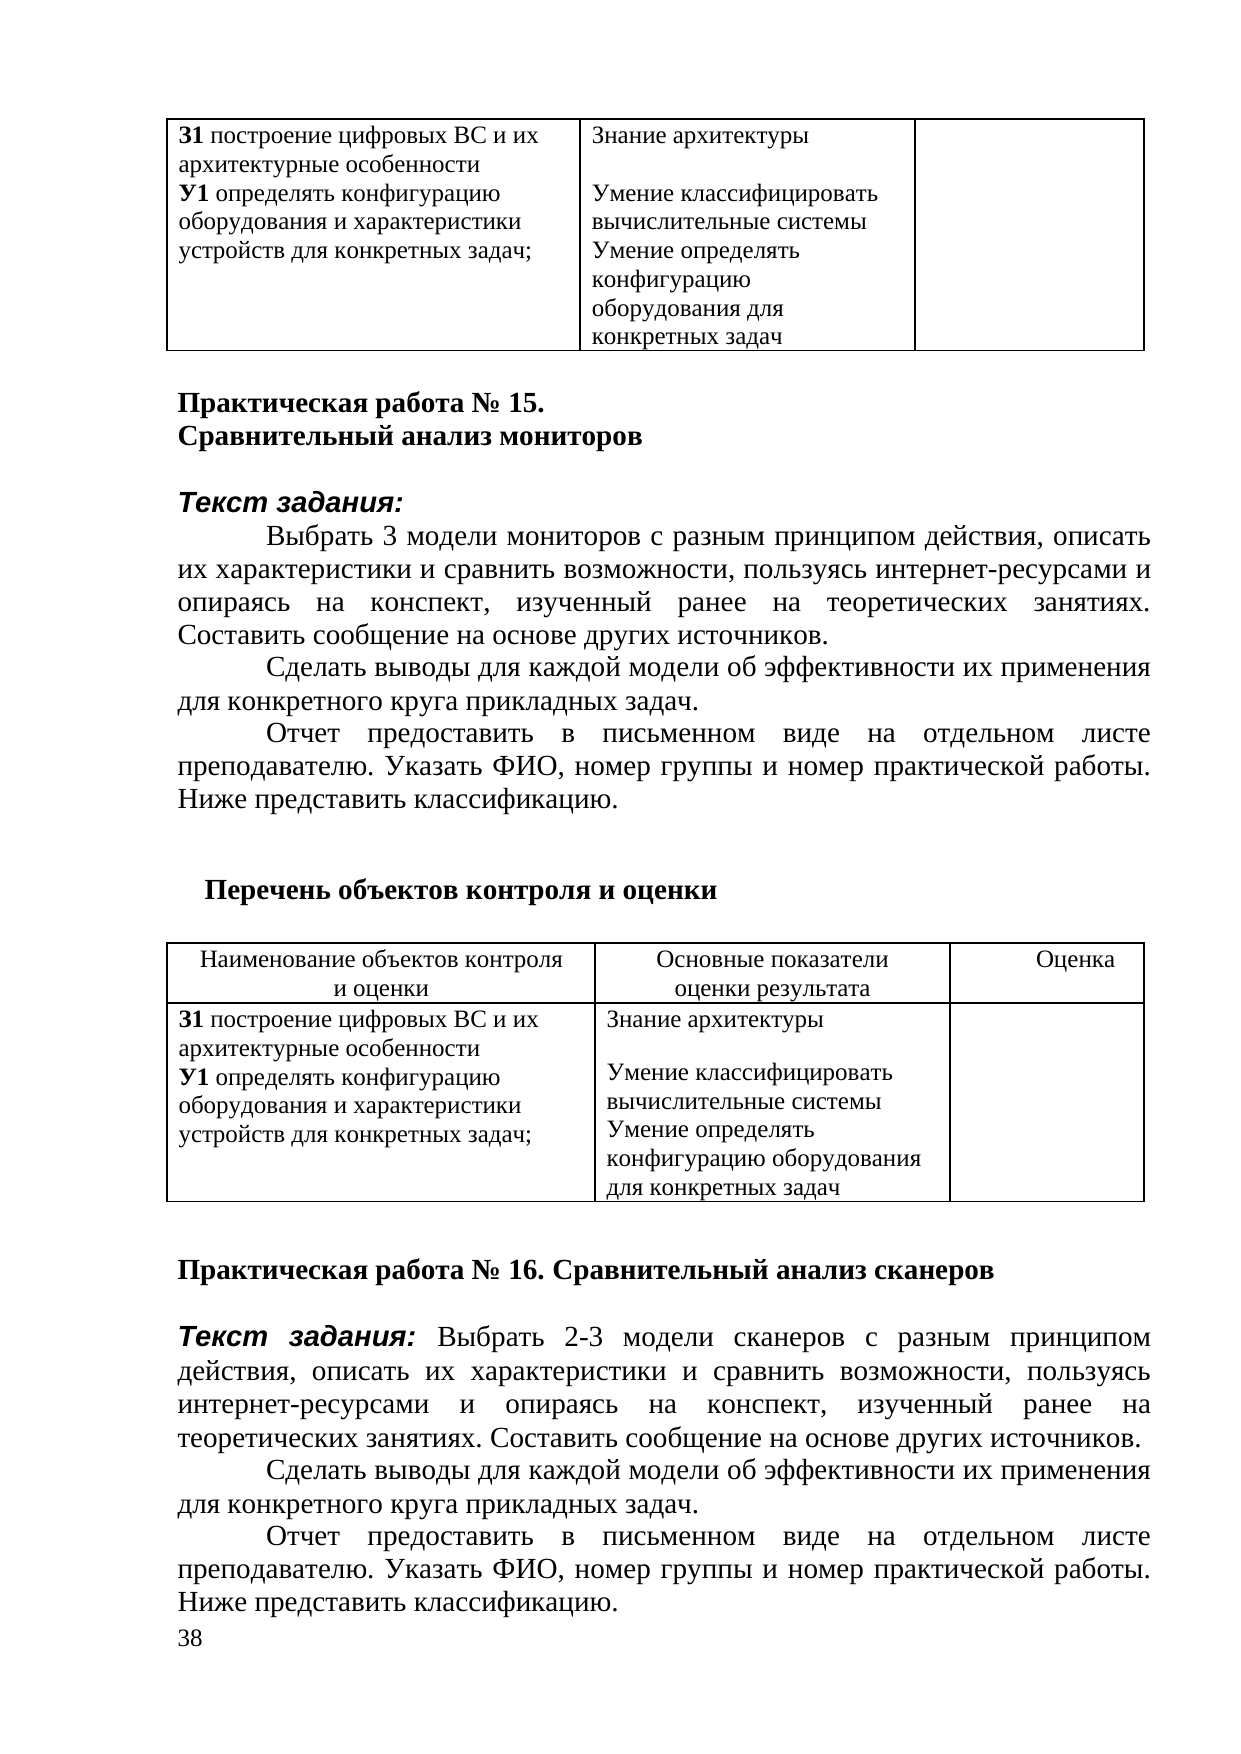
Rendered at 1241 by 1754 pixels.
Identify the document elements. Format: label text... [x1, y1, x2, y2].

text Перечень объектов контроля и оценки [204, 872, 1152, 906]
table_cell З1 построение цифровых ВС и их архитектурные особенности У1 определять конфигурацию оборудования и характеристики устройств для конкретных задач; [168, 1004, 594, 1201]
table_cell [951, 1004, 1143, 1201]
text Практическая работа № 16. Сравнительный анализ сканеров [177, 1252, 1152, 1286]
text Сравнительный анализ мониторов [177, 418, 1152, 452]
table_header Основные показатели [596, 944, 949, 973]
text Текст задания: Выбрать 2-3 модели сканеров с разным принципом действия, описать их характеристики и сравнить возможности, пользуясь интернет-ресурсами и опираясь на конспект, изученный ранее на теоретических занятиях. Составить сообщение на основе других источников. [177, 1319, 1152, 1453]
table_cell Знание архитектуры Умение классифицировать вычислительные системы Умение определять конфигурацию оборудования для конкретных задач [596, 1004, 949, 1201]
text Текст задания: [177, 485, 1152, 519]
text Практическая работа № 15. [177, 385, 1152, 418]
table_header Оценка [951, 944, 1143, 973]
text Сделать выводы для каждой модели об эффективности их применения для конкретного круга прикладных задач. [177, 1453, 1152, 1519]
table_cell оценки результата [596, 973, 949, 1002]
text Отчет предоставить в письменном виде на отдельном листе преподавателю. Указать ФИО, номер группы и номер практической работы. Ниже представить классификацию. [177, 716, 1152, 815]
table_cell [951, 973, 1143, 1002]
table_cell [916, 120, 1143, 350]
text Выбрать 3 модели мониторов с разным принципом действия, описать их характеристики и сравнить возможности, пользуясь интернет-ресурсами и опираясь на конспект, изученный ранее на теоретических занятиях. Составить сообщение на основе других источников. [177, 519, 1152, 651]
text Отчет предоставить в письменном виде на отдельном листе преподавателю. Указать ФИО, номер группы и номер практической работы. Ниже представить классификацию. [177, 1519, 1152, 1618]
table_cell З1 построение цифровых ВС и их архитектурные особенности У1 определять конфигурацию оборудования и характеристики устройств для конкретных задач; [168, 120, 579, 350]
table_cell Знание архитектуры Умение классифицировать вычислительные системы Умение определять конфигурацию оборудования для конкретных задач [581, 120, 914, 350]
table_header Наименование объектов контроля [168, 944, 594, 973]
table_cell и оценки [168, 973, 594, 1002]
text Сделать выводы для каждой модели об эффективности их применения для конкретного круга прикладных задач. [177, 651, 1152, 716]
